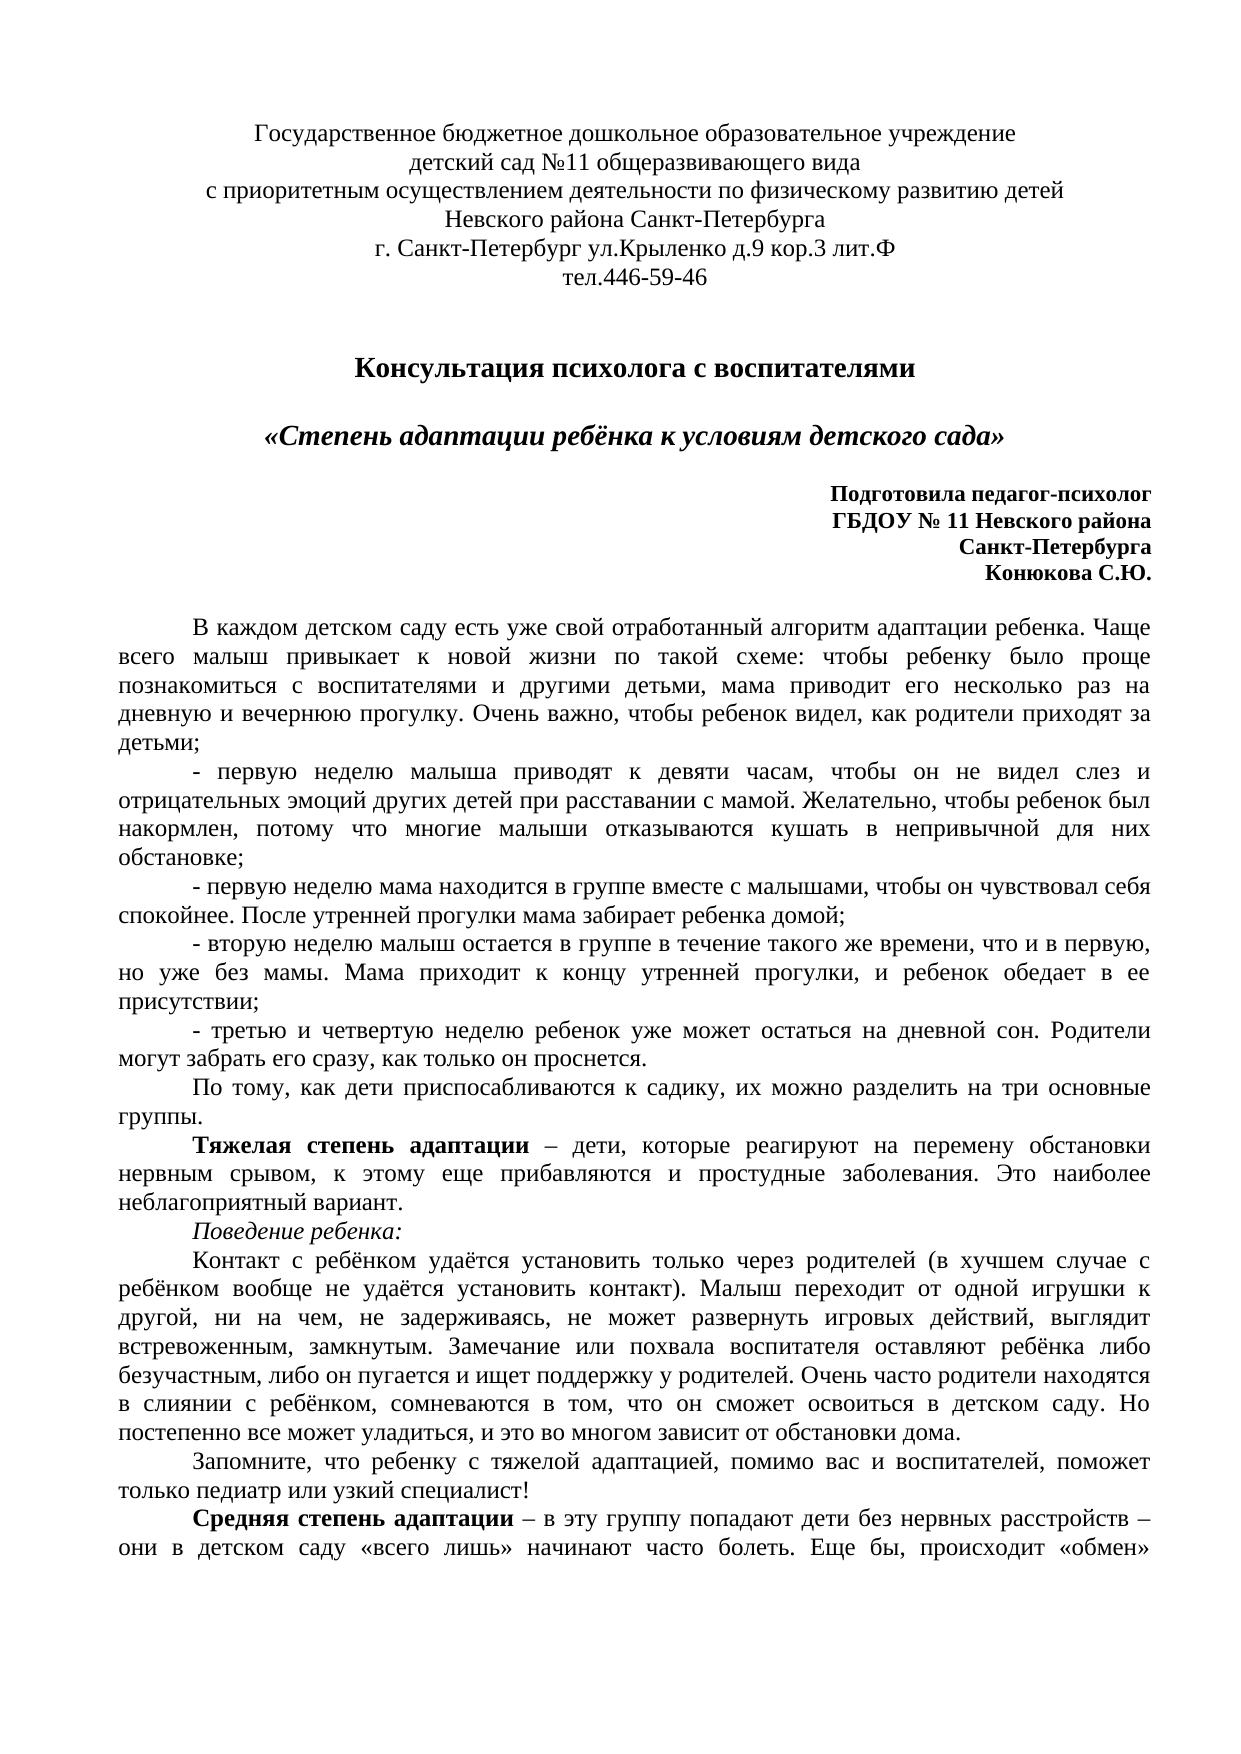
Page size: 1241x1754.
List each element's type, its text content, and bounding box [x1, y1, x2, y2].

text Подготовила педагог-психолог [118, 480, 1152, 507]
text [118, 1503, 1152, 1561]
text ГБДОУ № 11 Невского района [118, 507, 1152, 533]
text Государственное бюджетное дошкольное образовательное учреждение [118, 118, 1152, 147]
text По тому, как дети приспосабливаются к садику, их можно разделить на три основные группы. [118, 1072, 1152, 1130]
text Консультация психолога с воспитателями [118, 350, 1152, 383]
text - первую неделю малыша приводят к девяти часам, чтобы он не видел слез и отрицательных эмоций других детей при расставании с мамой. Желательно, чтобы ребенок был накормлен, потому что многие малыши отказываются кушать в непривычной для них обстановке; [118, 756, 1152, 871]
text Санкт-Петербурга [118, 533, 1152, 559]
text Запомните, что ребенку с тяжелой адаптацией, помимо вас и воспитателей, поможет только педиатр или узкий специалист! [118, 1446, 1152, 1503]
text г. Санкт-Петербург ул.Крыленко д.9 кор.3 лит.Ф [118, 233, 1152, 262]
text - вторую неделю малыш остается в группе в течение такого же времени, что и в первую, но уже без мамы. Мама приходит к концу утренней прогулки, и ребенок обедает в ее присутствии; [118, 928, 1152, 1015]
text Конюкова С.Ю. [118, 559, 1152, 586]
text Поведение ребенка: [118, 1216, 1152, 1245]
text детский сад №11 общеразвивающего вида [118, 147, 1152, 176]
text Невского района Санкт-Петербурга [118, 204, 1152, 233]
text «Степень адаптации ребёнка к условиям детского сада» [118, 418, 1152, 451]
text тел.446-59-46 [118, 262, 1152, 291]
text с приоритетным осуществлением деятельности по физическому развитию детей [118, 176, 1152, 204]
text - первую неделю мама находится в группе вместе с малышами, чтобы он чувствовал себя спокойнее. После утренней прогулки мама забирает ребенка домой; [118, 871, 1152, 928]
text Контакт с ребёнком удаётся установить только через родителей (в хучшем случае с ребёнком вообще не удаётся установить контакт). Малыш переходит от одной игрушки к другой, ни на чем, не задерживаясь, не может развернуть игровых действий, выглядит встревоженным, замкнутым. Замечание или похвала воспитателя оставляют ребёнка либо безучастным, либо он пугается и ищет поддержку у родителей. Очень часто родители находятся в слиянии с ребёнком, сомневаются в том, что он сможет освоиться в детском саду. Hо постепенно все может уладиться, и это во многом зависит от обстановки дома. [118, 1245, 1152, 1446]
text В каждом детском саду есть уже свой отработанный алгоритм адаптации ребенка. Чаще всего малыш привыкает к новой жизни по такой схеме: чтобы ребенку было проще познакомиться с воспитателями и другими детьми, мама приводит его несколько раз на дневную и вечернюю прогулку. Очень важно, чтобы ребенок видел, как родители приходят за детьми; [118, 612, 1152, 756]
text - третью и четвертую неделю ребенок уже может остаться на дневной сон. Родители могут забрать его сразу, как только он проснется. [118, 1015, 1152, 1072]
text Тяжелая степень адаптации – дети, которые реагируют на перемену обстановки нервным срывом, к этому еще прибавляются и простудные заболевания. Это наиболее неблагоприятный вариант. [118, 1130, 1152, 1216]
